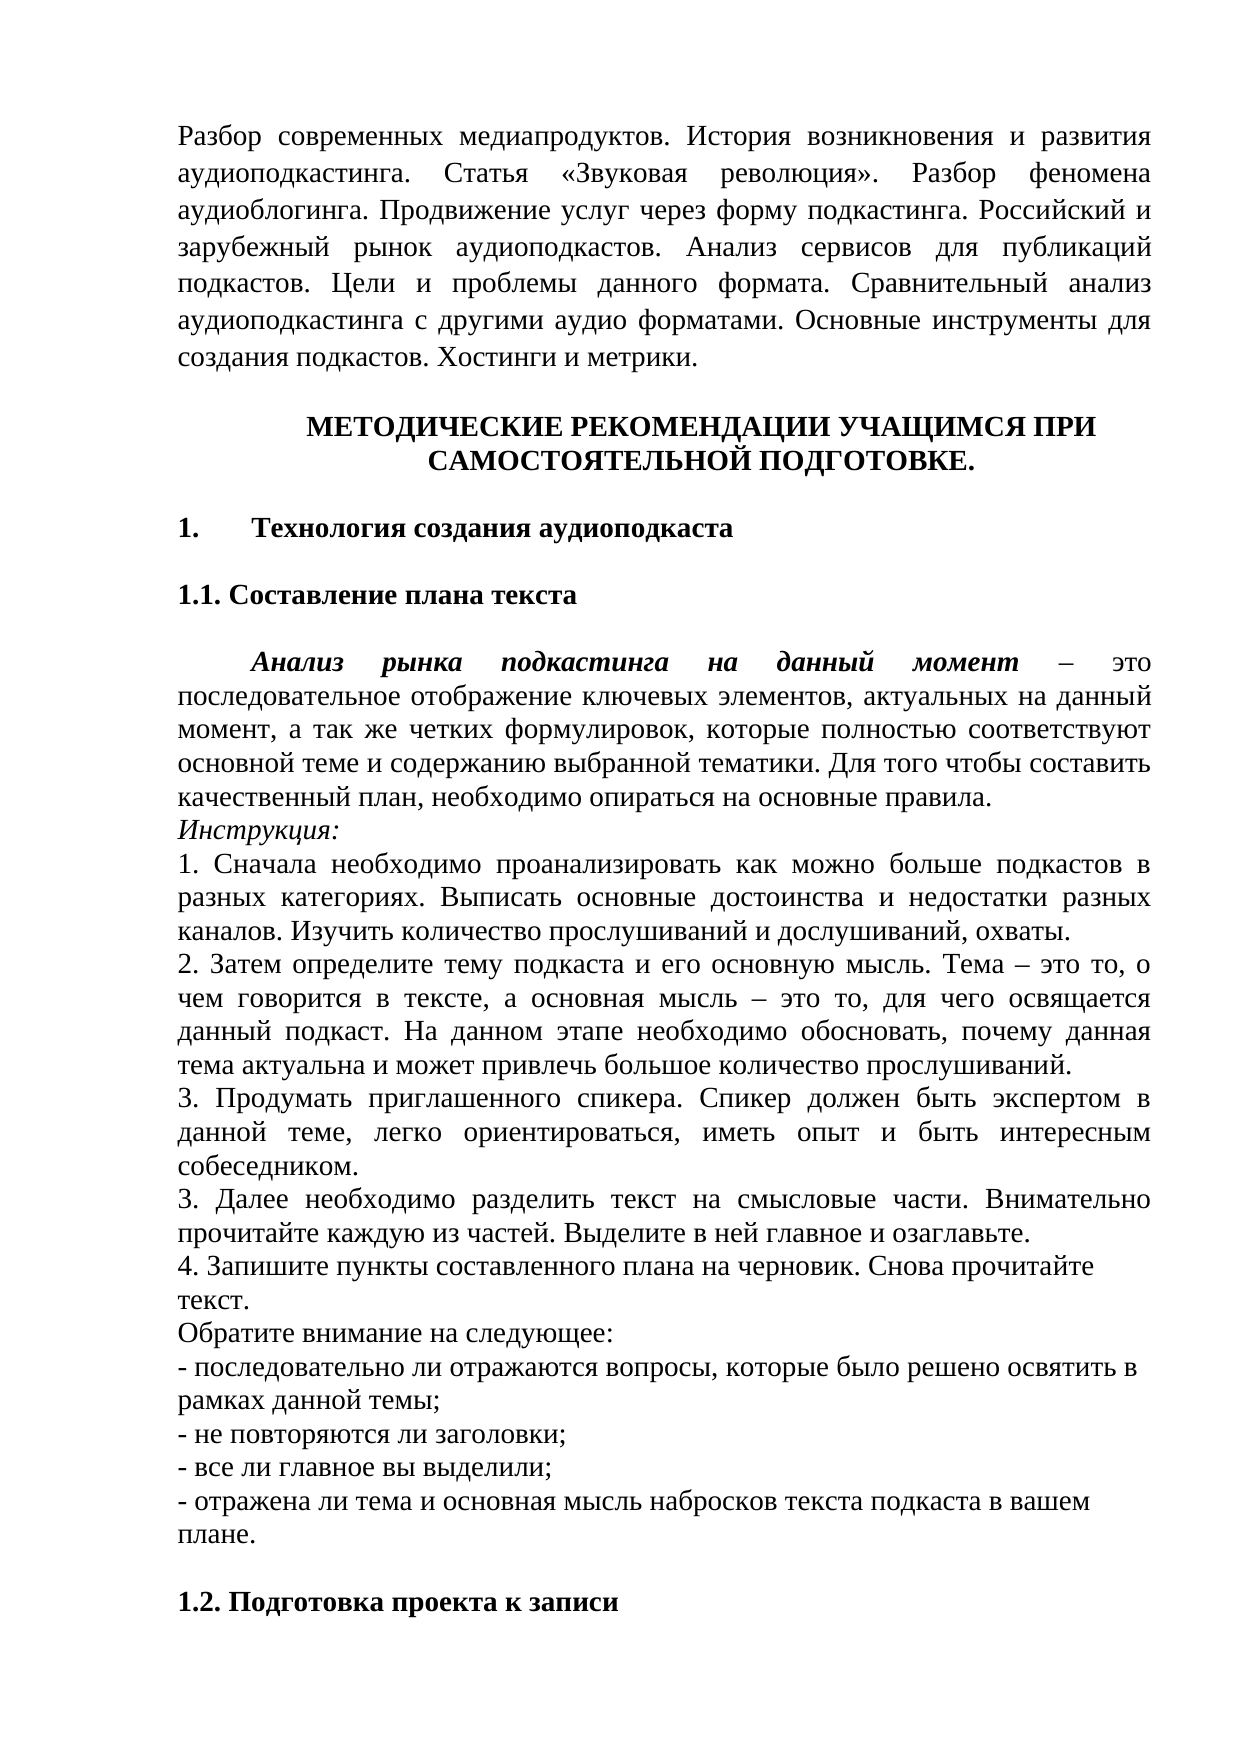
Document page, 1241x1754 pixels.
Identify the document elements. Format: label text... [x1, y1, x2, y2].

text 3. Продумать приглашенного спикера. Спикер должен быть экспертом в данной теме, легко ориентироваться, иметь опыт и быть интересным собеседником. [177, 1081, 1152, 1181]
text Разбор современных медиапродуктов. История возникновения и развития аудиоподкастинга. Статья «Звуковая революция». Разбор феномена аудиоблогинга. Продвижение услуг через форму подкастинга. Российский и зарубежный рынок аудиоподкастов. Анализ сервисов для публикаций подкастов. Цели и проблемы данного формата. Сравнительный анализ аудиоподкастинга с другими аудио форматами. Основные инструменты для создания подкастов. Хостинги и метрики. [177, 118, 1152, 373]
text 3. Далее необходимо разделить текст на смысловые части. Внимательно прочитайте каждую из частей. Выделите в ней главное и озаглавьте. [177, 1181, 1152, 1248]
text 1. Сначала необходимо проанализировать как можно больше подкастов в разных категориях. Выписать основные достоинства и недостатки разных каналов. Изучить количество прослушиваний и дослушиваний, охваты. [177, 846, 1152, 946]
text Инструкция: [177, 812, 1152, 846]
text 1.2. Подготовка проекта к записи [177, 1584, 1152, 1617]
list Технология создания аудиоподкаста [177, 510, 1152, 543]
text 1.1. Составление плана текста [177, 577, 1152, 610]
text МЕТОДИЧЕСКИЕ РЕКОМЕНДАЦИИ УЧАЩИМСЯ ПРИ САМОСТОЯТЕЛЬНОЙ ПОДГОТОВКЕ. [251, 409, 1152, 476]
text 2. Затем определите тему подкаста и его основную мысль. Тема – это то, о чем говорится в тексте, а основная мысль – это то, для чего освящается данный подкаст. На данном этапе необходимо обосновать, почему данная тема актуальна и может привлечь большое количество прослушиваний. [177, 946, 1152, 1081]
text Анализ рынка подкастинга на данный момент – это последовательное отображение ключевых элементов, актуальных на данный момент, а так же четких формулировок, которые полностью соответствуют основной теме и содержанию выбранной тематики. Для того чтобы составить качественный план, необходимо опираться на основные правила. [177, 644, 1152, 812]
text 4. Запишите пункты составленного плана на черновик. Снова прочитайте текст. Обратите внимание на следующее: - последовательно ли отражаются вопросы, которые было решено освятить в рамках данной темы; - не повторяются ли заголовки; - все ли главное вы выделили; - отражена ли тема и основная мысль набросков текста подкаста в вашем плане. [177, 1248, 1152, 1550]
